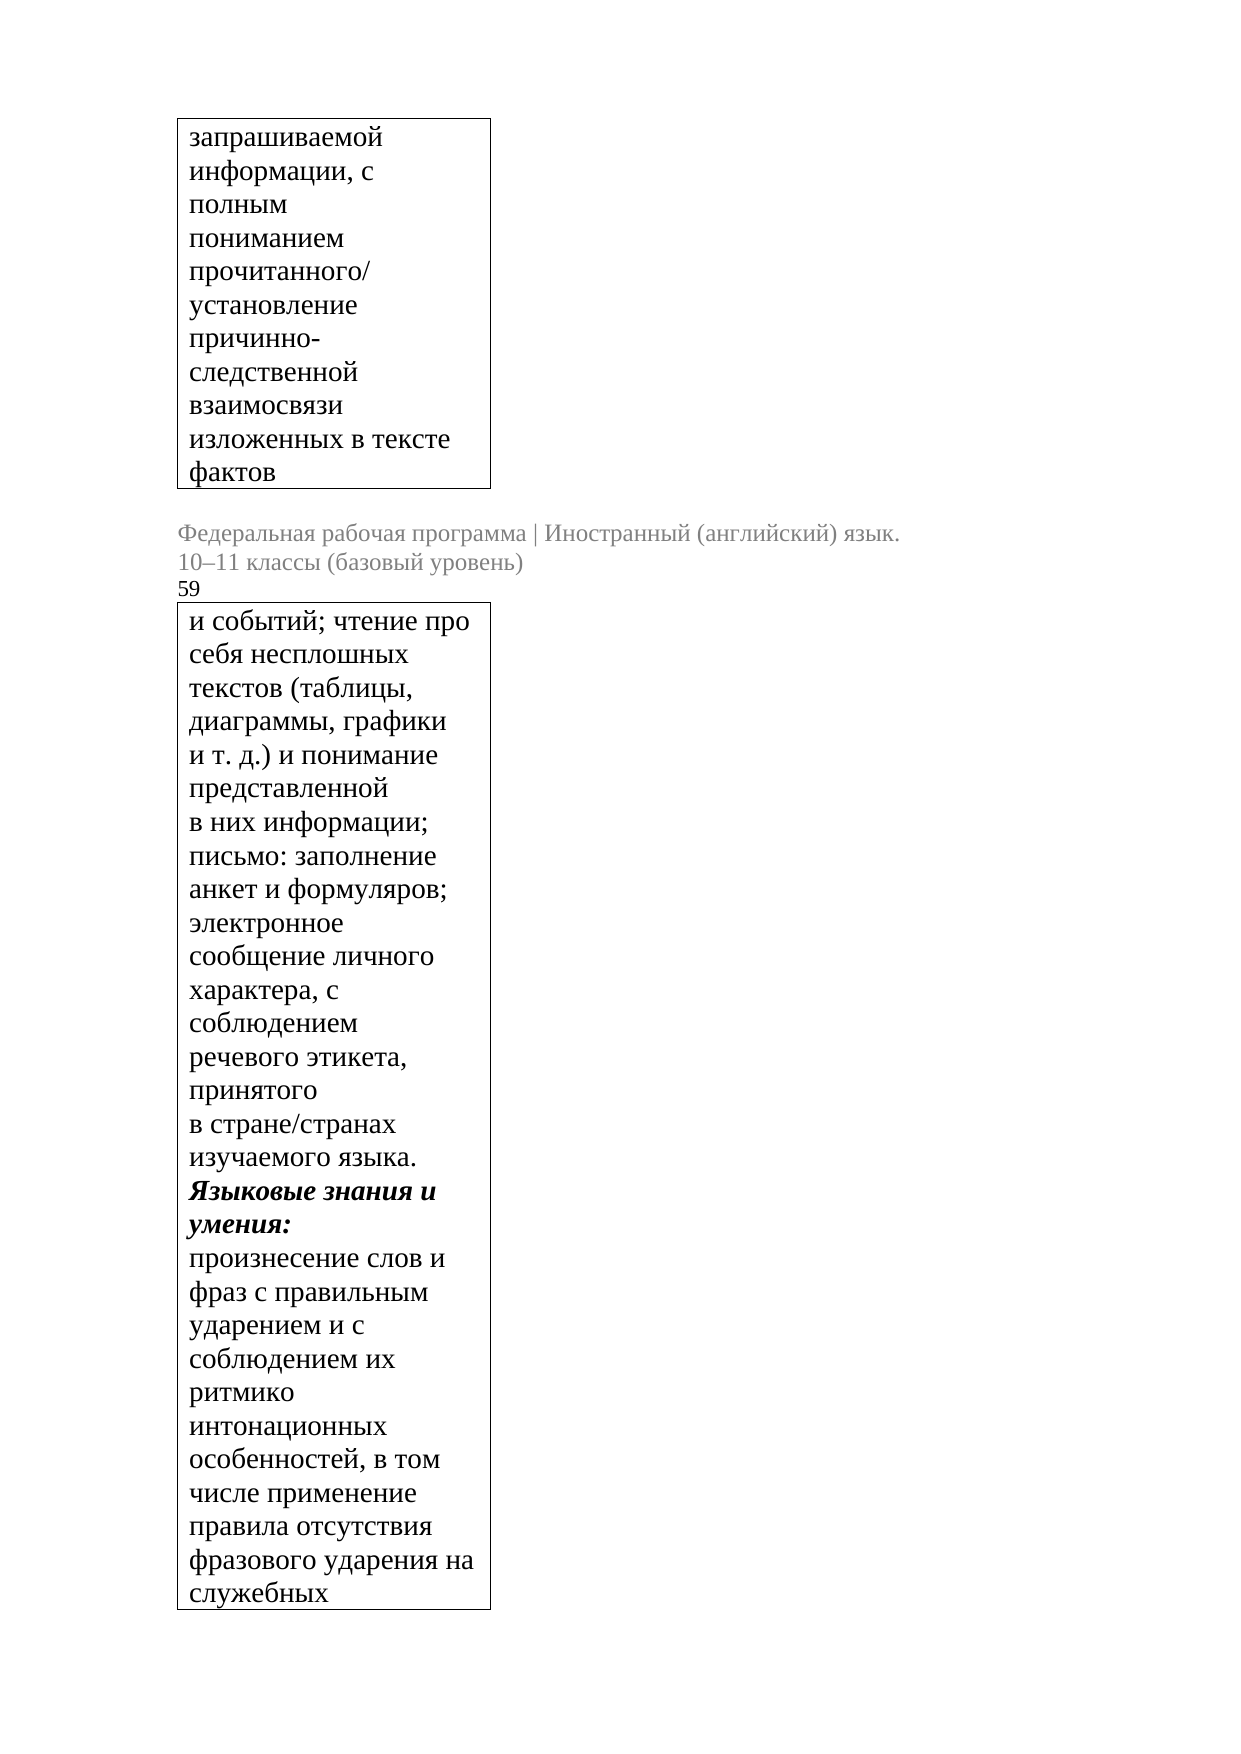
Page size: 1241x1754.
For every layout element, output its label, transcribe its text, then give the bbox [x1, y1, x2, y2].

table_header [178, 603, 490, 1609]
text Федеральная рабочая программа | Иностранный (английский) язык. 10–11 классы (базовый уровень) 59 [177, 489, 1152, 602]
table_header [178, 119, 490, 488]
